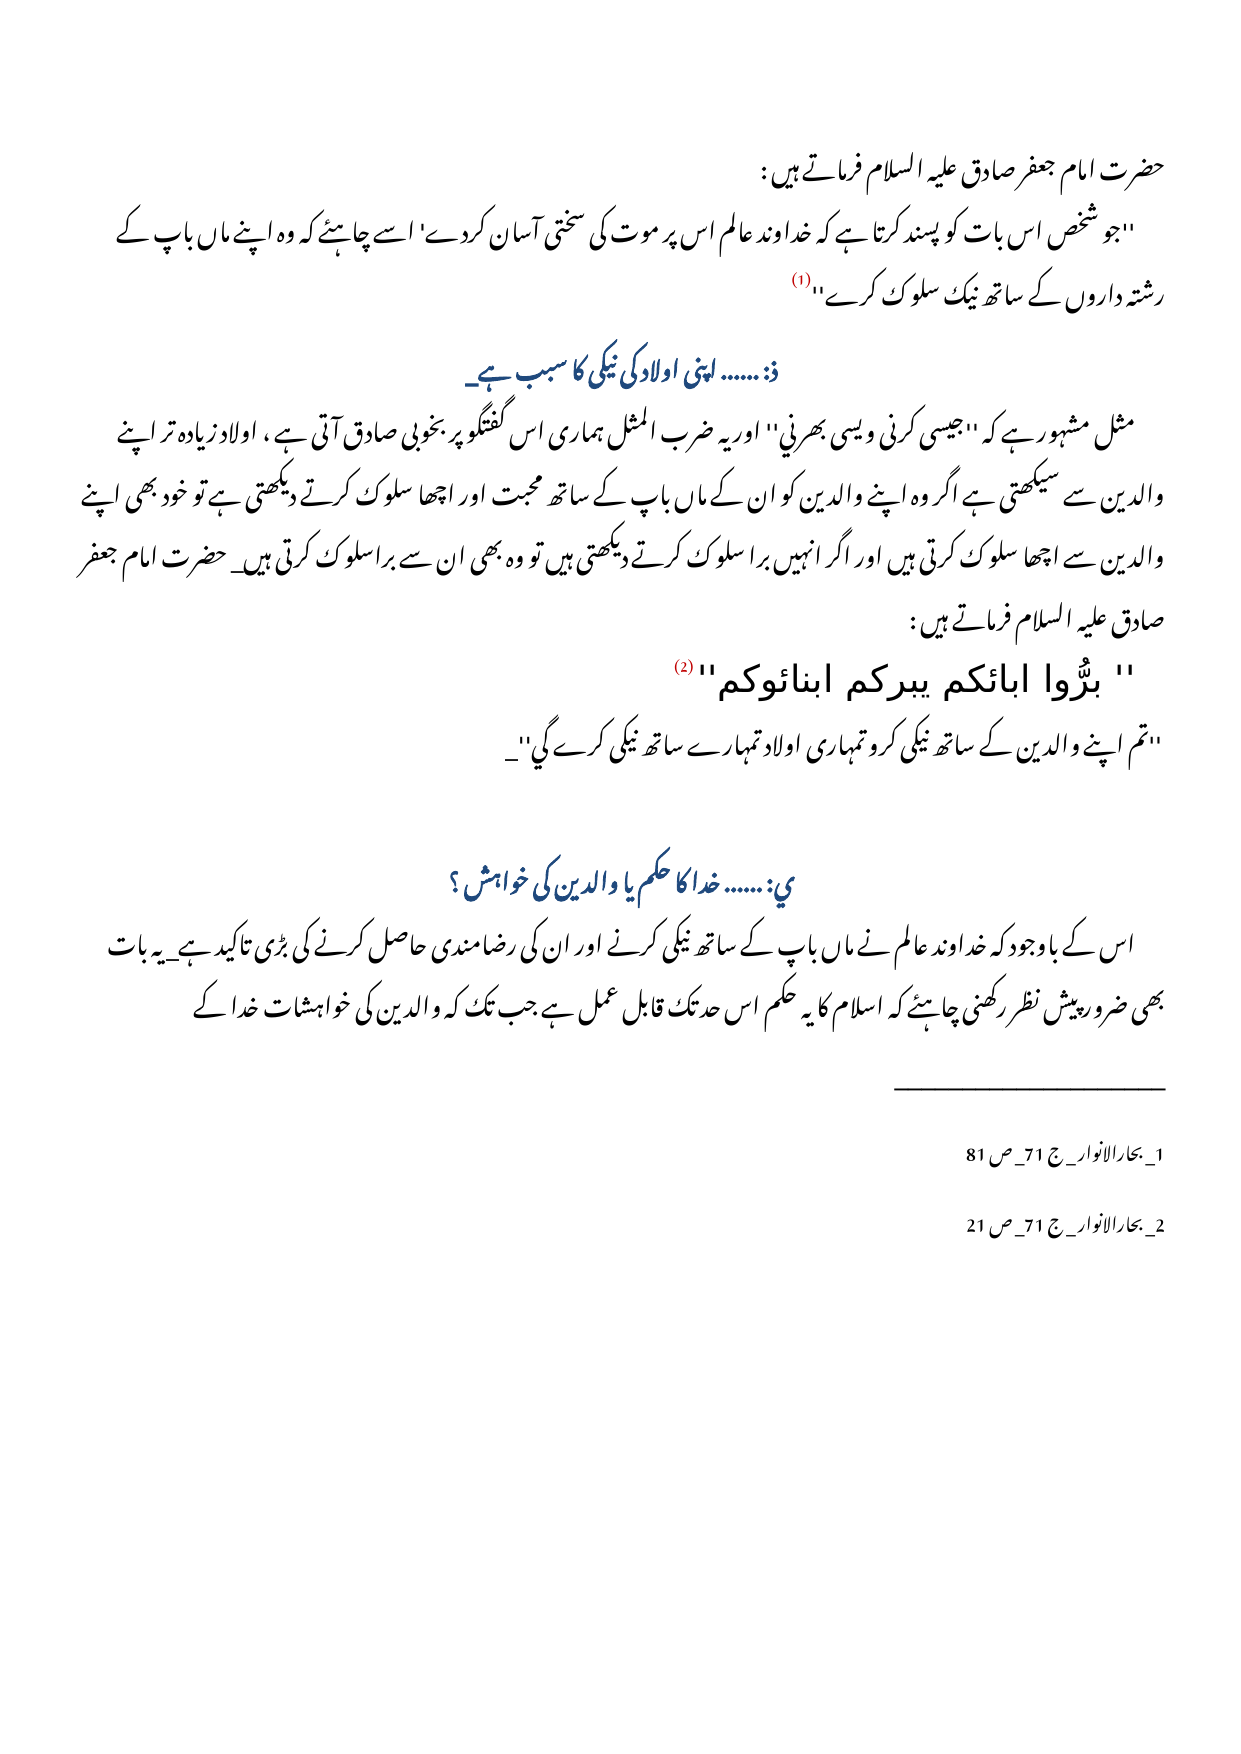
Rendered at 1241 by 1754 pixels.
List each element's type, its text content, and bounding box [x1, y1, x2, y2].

text اس كے باوجود كہ خداوند عالم نے ماں باپ كے ساتھ نيكى كرنے اور ان كى رضامندى حاصل كرنے كى بڑى تاكيد ہے_ يہ بات بھى ضرور پيش نظر ركھنى چاہئے كہ اسلام كا يہ حكم اس حد تك قابل عمل ہے جب تك كہ والدين كى خواہشات خدا كے [75, 908, 1165, 1033]
text 1_ بحارالانوار _ ج 71_ ص 81 [75, 1125, 1165, 1172]
text مثل مشہور ہے كہ ''جيسى كرنى ويسى بھرني'' اور يہ ضرب المثل ہمارى اس گفتگو پر بخوبى صادق آتى ہے ، اولاد زيادہ تر اپنے والدين سے سيكھتى ہے اگر وہ اپنے والدين كو ان كے ماں باپ كے ساتھ محبت اور اچھا سلوك كرتے ديكھتى ہے تو خود بھى اپنے والدين سے اچھا سلوك كرتى ہيں اور اگر انہيں برا سلوك كرتے ديكھتى ہيں تو وہ بھى ان سے براسلوك كرتى ہيں_ حضرت امام جعفر صادق عليه السلام فرماتے ہيں : [75, 395, 1165, 645]
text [75, 1197, 1165, 1244]
subtitle ذ: ...... اپنى اولاد كى نيكى كا سبب ہے_ [75, 333, 1165, 395]
text '' برُّوا ابائكم يبركم ابنائوكم'' (2) ''تم اپنے والدين كے ساتھ نيكى كرو تمہارى اولاد تمہارے ساتھ نيكى كرے گي''_ [75, 645, 1165, 770]
subtitle ي: ...... خدا كا حكم يا والدين كى خواہش ؟ [75, 845, 1165, 908]
text ____________________ [75, 1033, 1165, 1100]
text ''جو شخص اس بات كو پسند كرتا ہے كہ خداوند عالم اس پر موت كى سختى آسان كردے' اسے چاہئے كہ وہ اپنے ماں باپ كے رشتہ داروں كے ساتھ نيك سلوك كرے''(1) [75, 195, 1165, 320]
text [75, 94, 1165, 195]
